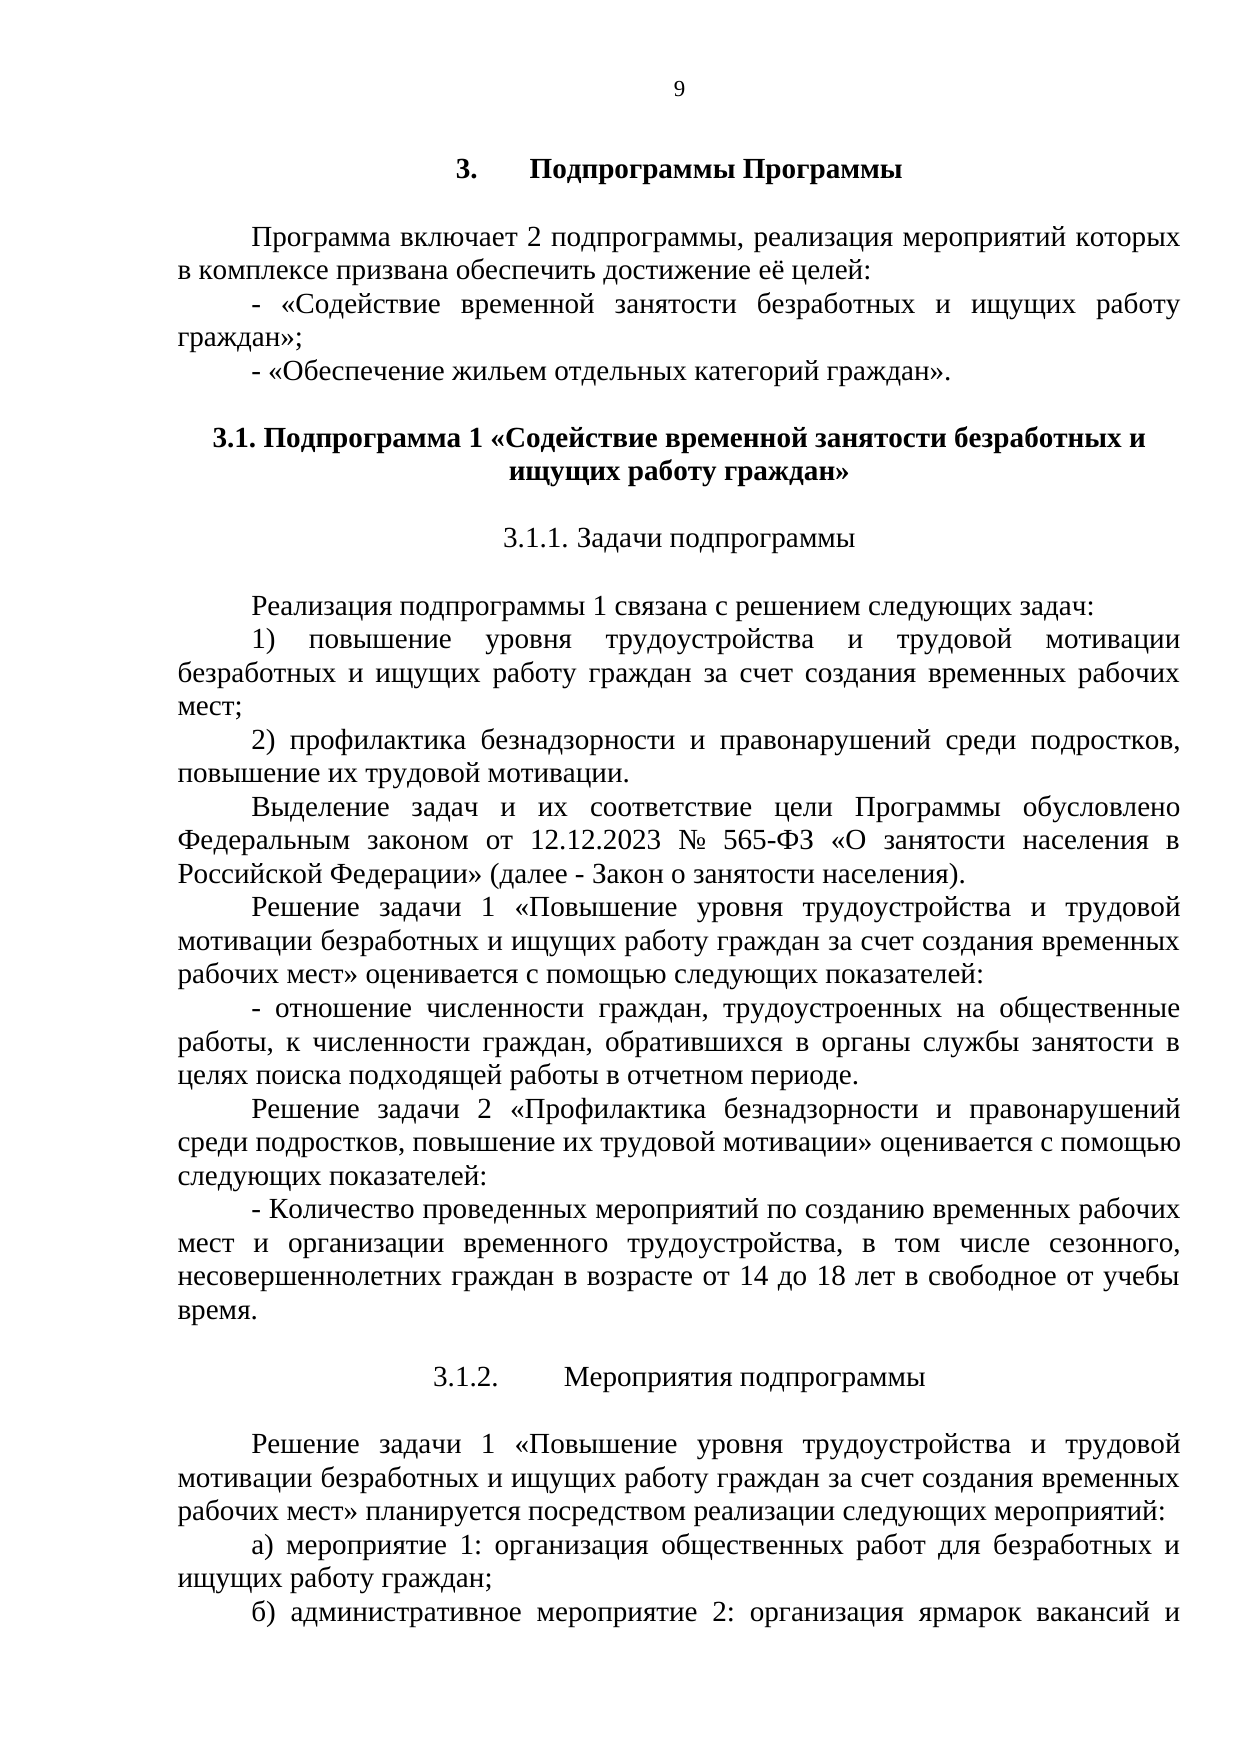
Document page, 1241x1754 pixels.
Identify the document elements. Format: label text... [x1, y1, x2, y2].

text Решение задачи 1 «Повышение уровня трудоустройства и трудовой мотивации безработных и ищущих работу граждан за счет создания временных рабочих мест» оценивается с помощью следующих показателей: [177, 889, 1181, 990]
list Подпрограммы Программы [177, 152, 1181, 185]
text Выделение задач и их соответствие цели Программы обусловлено Федеральным законом от 12.12.2023 № 565-ФЗ «О занятости населения в Российской Федерации» (далее - Закон о занятости населения). [177, 789, 1181, 889]
text 1) повышение уровня трудоустройства и трудовой мотивации безработных и ищущих работу граждан за счет создания временных рабочих мест; [177, 621, 1181, 722]
text 3.1. Подпрограмма 1 «Содействие временной занятости безработных и ищущих работу граждан» [177, 420, 1181, 487]
text - Количество проведенных мероприятий по созданию временных рабочих мест и организации временного трудоустройства, в том числе сезонного, несовершеннолетних граждан в возрасте от 14 до 18 лет в свободное от учебы время. [177, 1191, 1181, 1326]
text Решение задачи 1 «Повышение уровня трудоустройства и трудовой мотивации безработных и ищущих работу граждан за счет создания временных рабочих мест» планируется посредством реализации следующих мероприятий: [177, 1426, 1181, 1527]
text - отношение численности граждан, трудоустроенных на общественные работы, к численности граждан, обратившихся в органы службы занятости в целях поиска подходящей работы в отчетном периоде. [177, 990, 1181, 1091]
text - «Содействие временной занятости безработных и ищущих работу граждан»; [177, 286, 1181, 353]
text - «Обеспечение жильем отдельных категорий граждан». [177, 353, 1181, 386]
text Программа включает 2 подпрограммы, реализация мероприятий которых в комплексе призвана обеспечить достижение её целей: [177, 219, 1181, 286]
list Задачи подпрограммы [177, 521, 1181, 554]
text Реализация подпрограммы 1 связана с решением следующих задач: [177, 588, 1181, 621]
list Мероприятия подпрограммы [177, 1359, 1181, 1393]
text 2) профилактика безнадзорности и правонарушений среди подростков, повышение их трудовой мотивации. [177, 722, 1181, 789]
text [177, 1594, 1181, 1627]
text а) мероприятие 1: организация общественных работ для безработных и ищущих работу граждан; [177, 1527, 1181, 1594]
text Решение задачи 2 «Профилактика безнадзорности и правонарушений среди подростков, повышение их трудовой мотивации» оценивается с помощью следующих показателей: [177, 1091, 1181, 1191]
